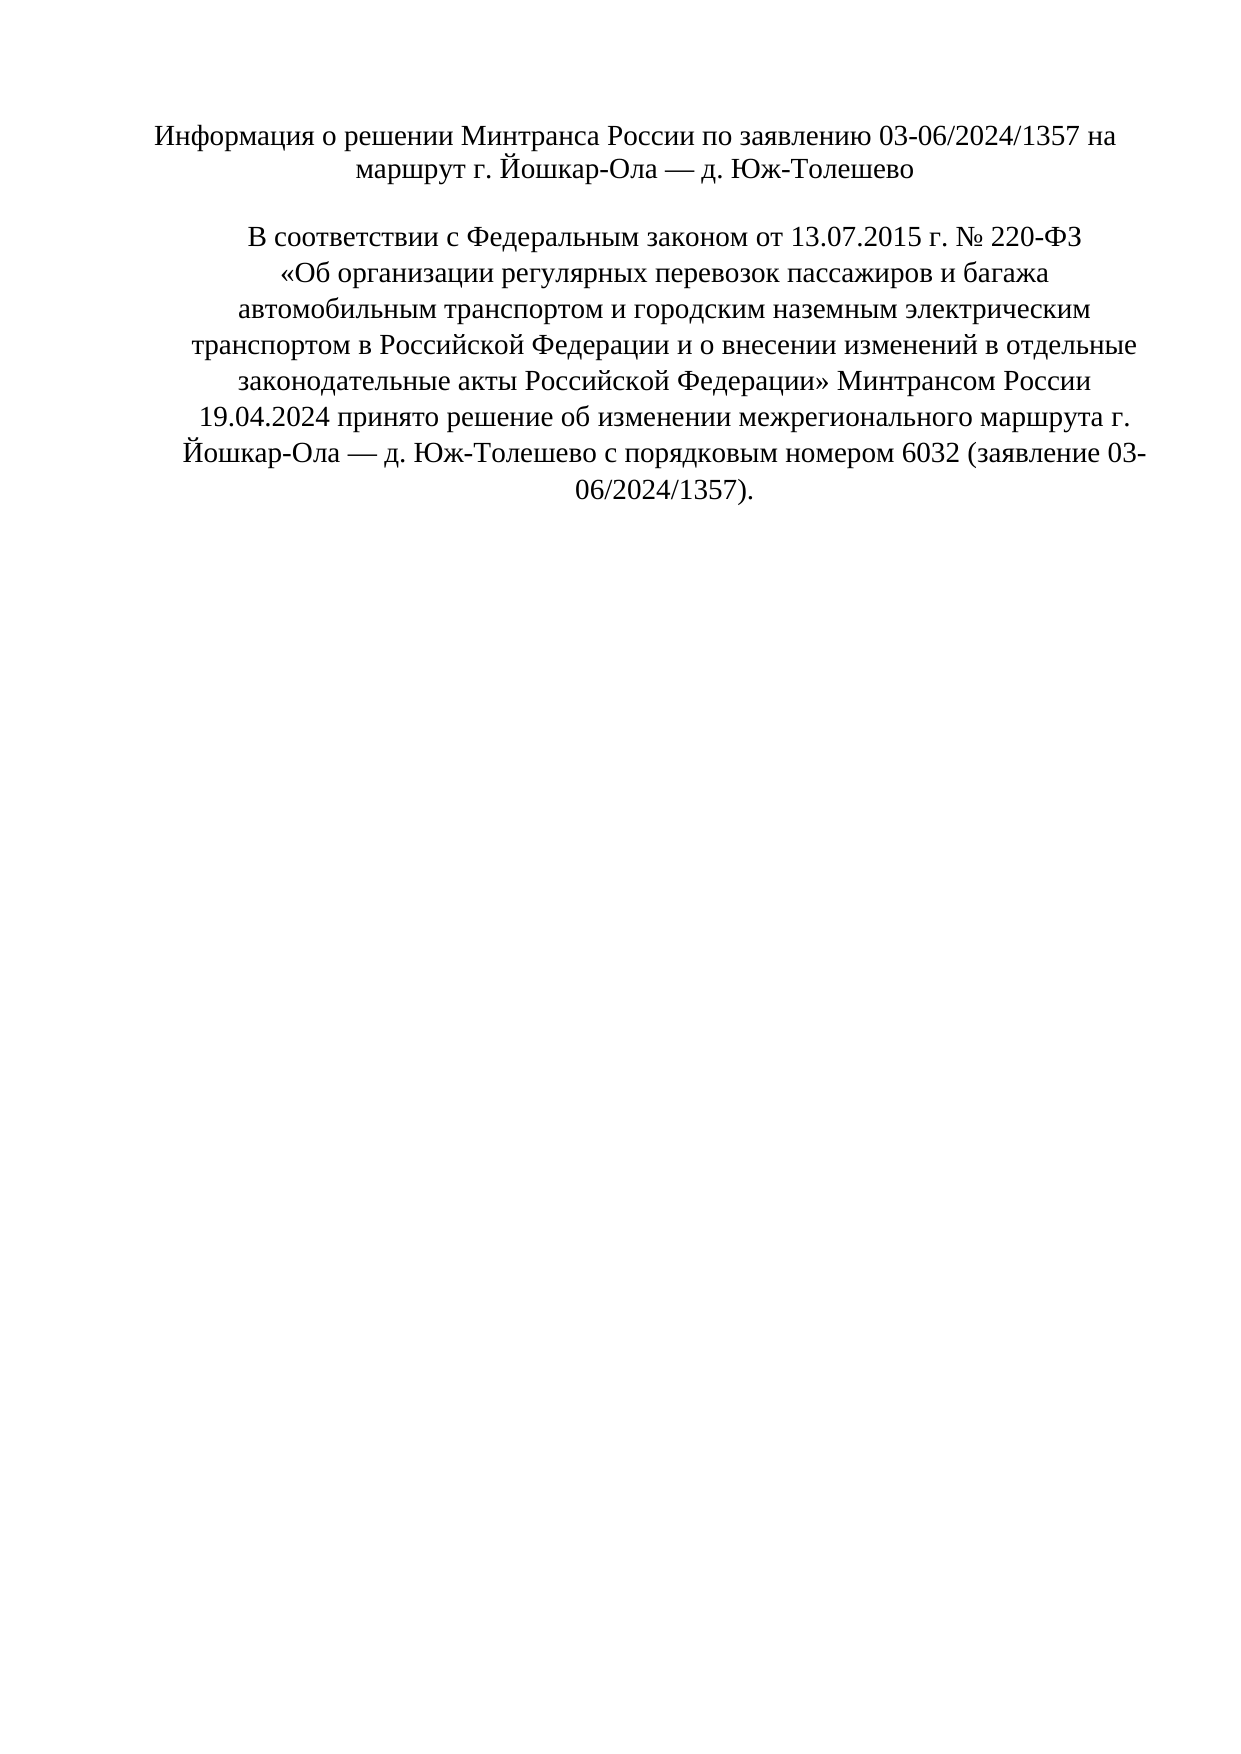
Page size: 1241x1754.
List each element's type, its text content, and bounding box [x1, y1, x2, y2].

text В соответствии с Федеральным законом от 13.07.2015 г. № 220-ФЗ «Об организации регулярных перевозок пассажиров и багажа автомобильным транспортом и городским наземным электрическим транспортом в Российской Федерации и о внесении изменений в отдельные законодательные акты Российской Федерации» Минтрансом России 19.04.2024 принято решение об изменении межрегионального маршрута г. Йошкар-Ола — д. Юж-Толешево с порядковым номером 6032 (заявление 03-06/2024/1357). [177, 219, 1152, 505]
text Информация о решении Минтранса России по заявлению 03-06/2024/1357 на маршрут г. Йошкар-Ола — д. Юж-Толешево [118, 118, 1152, 185]
